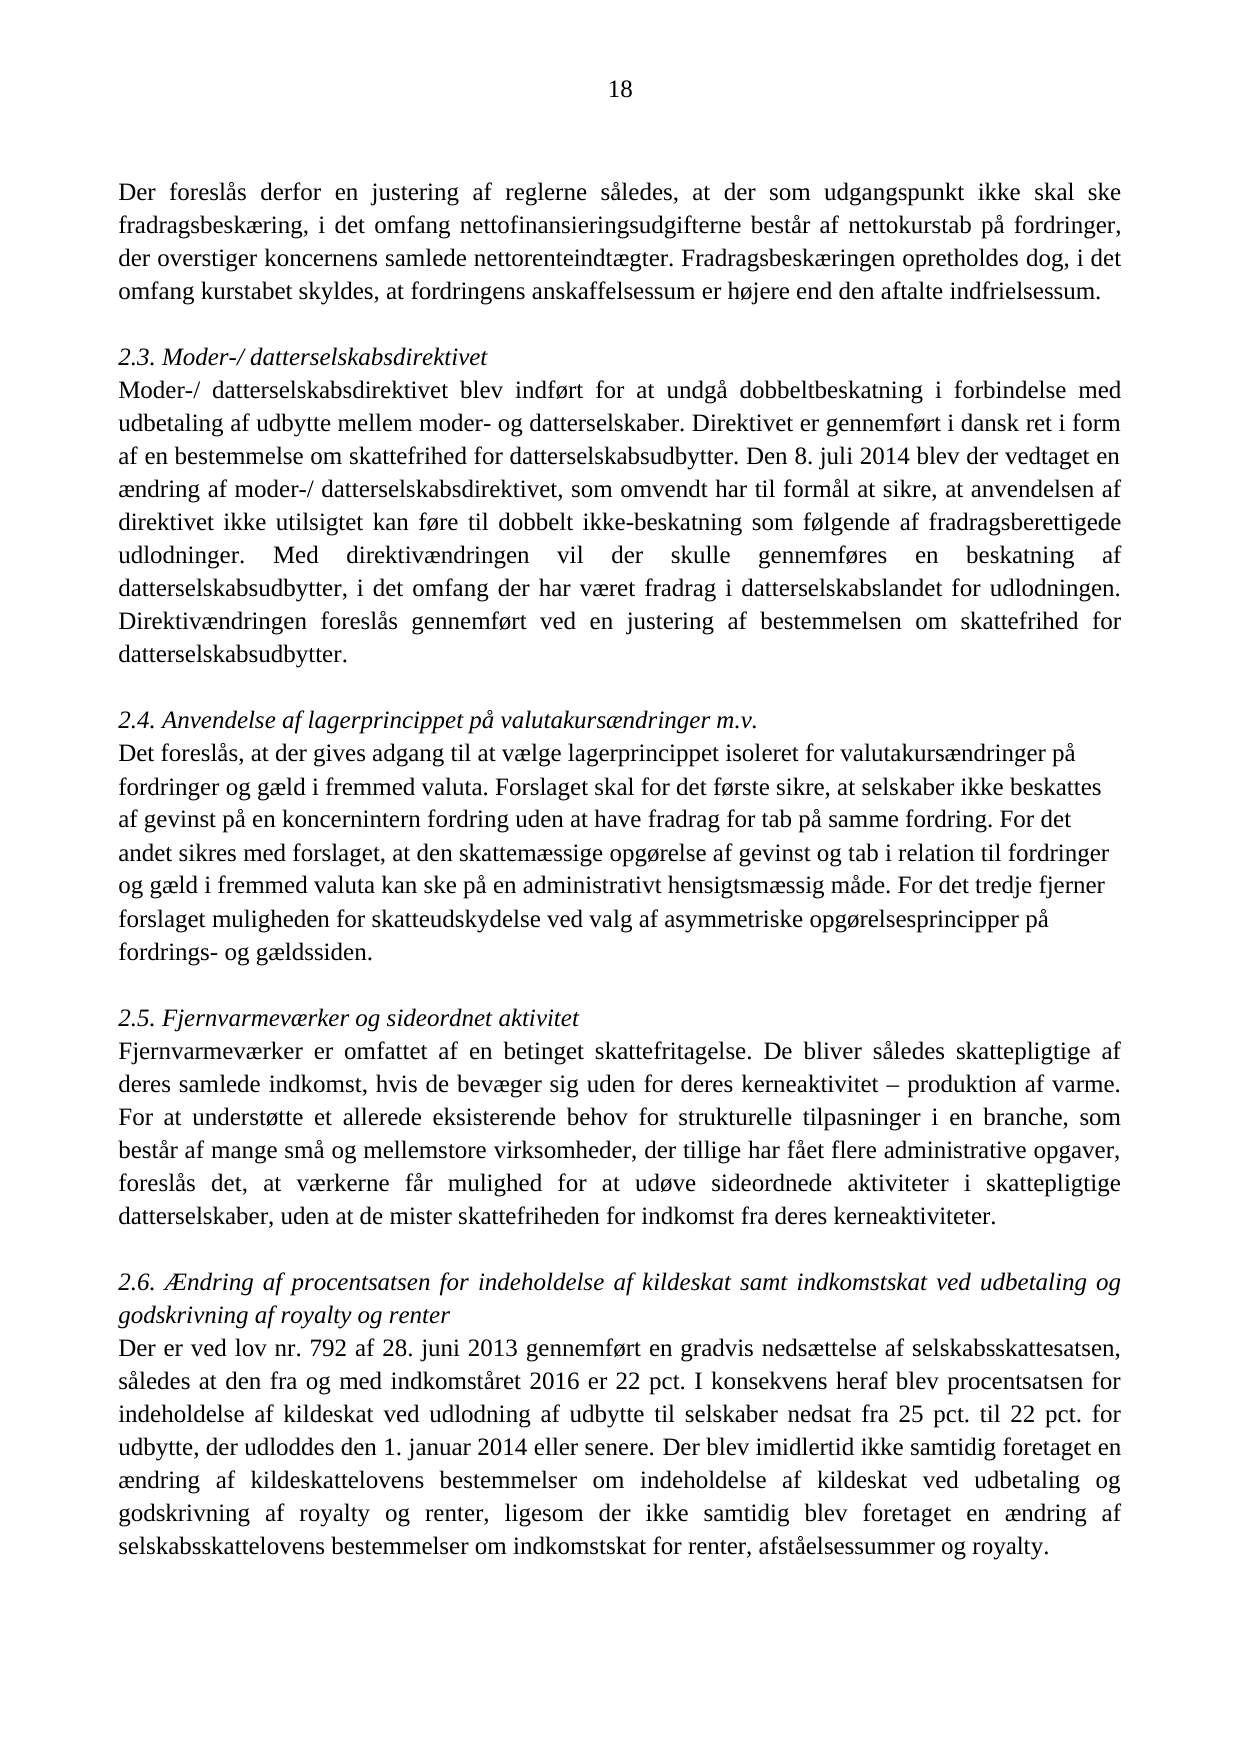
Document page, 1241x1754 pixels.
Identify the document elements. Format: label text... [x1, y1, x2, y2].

text 2.3. Moder-/ datterselskabsdirektivet [118, 342, 1122, 371]
text 2.4. Anvendelse af lagerprincippet på valutakursændringer m.v. [118, 706, 1122, 734]
text Moder-/ datterselskabsdirektivet blev indført for at undgå dobbeltbeskatning i forbindelse med udbetaling af udbytte mellem moder- og datterselskaber. Direktivet er gennemført i dansk ret i form af en bestemmelse om skattefrihed for datterselskabsudbytter. Den 8. juli 2014 blev der vedtaget en ændring af moder-/ datterselskabsdirektivet, som omvendt har til formål at sikre, at anvendelsen af direktivet ikke utilsigtet kan føre til dobbelt ikke-beskatning som følgende af fradragsberettigede udlodninger. Med direktivændringen vil der skulle gennemføres en beskatning af datterselskabsudbytter, i det omfang der har været fradrag i datterselskabslandet for udlodningen. Direktivændringen foreslås gennemført ved en justering af bestemmelsen om skattefrihed for datterselskabsudbytter. [118, 375, 1122, 668]
text Fjernvarmeværker er omfattet af en betinget skattefritagelse. De bliver således skattepligtige af deres samlede indkomst, hvis de bevæger sig uden for deres kerneaktivitet – produktion af varme. For at understøtte et allerede eksisterende behov for strukturelle tilpasninger i en branche, som består af mange små og mellemstore virksomheder, der tillige har fået flere administrative opgaver, foreslås det, at værkerne får mulighed for at udøve sideordnede aktiviteter i skattepligtige datterselskaber, uden at de mister skattefriheden for indkomst fra deres kerneaktiviteter. [118, 1036, 1122, 1229]
text 2.5. Fjernvarmeværker og sideordnet aktivitet [118, 1003, 1122, 1031]
text Der er ved lov nr. 792 af 28. juni 2013 gennemført en gradvis nedsættelse af selskabsskattesatsen, således at den fra og med indkomståret 2016 er 22 pct. I konsekvens heraf blev procentsatsen for indeholdelse af kildeskat ved udlodning af udbytte til selskaber nedsat fra 25 pct. til 22 pct. for udbytte, der udloddes den 1. januar 2014 eller senere. Der blev imidlertid ikke samtidig foretaget en ændring af kildeskattelovens bestemmelser om indeholdelse af kildeskat ved udbetaling og godskrivning af royalty og renter, ligesom der ikke samtidig blev foretaget en ændring af selskabsskattelovens bestemmelser om indkomstskat for renter, afståelsessummer og royalty. [118, 1333, 1122, 1560]
text Det foreslås, at der gives adgang til at vælge lagerprincippet isoleret for valutakursændringer på fordringer og gæld i fremmed valuta. Forslaget skal for det første sikre, at selskaber ikke beskattes af gevinst på en koncernintern fordring uden at have fradrag for tab på samme fordring. For det andet sikres med forslaget, at den skattemæssige opgørelse af gevinst og tab i relation til fordringer og gæld i fremmed valuta kan ske på en administrativt hensigtsmæssig måde. For det tredje fjerner forslaget muligheden for skatteudskydelse ved valg af asymmetriske opgørelsesprincipper på fordrings- og gældssiden. [118, 738, 1122, 965]
text 2.6. Ændring af procentsatsen for indeholdelse af kildeskat samt indkomstskat ved udbetaling og godskrivning af royalty og renter [118, 1267, 1122, 1329]
text Der foreslås derfor en justering af reglerne således, at der som udgangspunkt ikke skal ske fradragsbeskæring, i det omfang nettofinansieringsudgifterne består af nettokurstab på fordringer, der overstiger koncernens samlede nettorenteindtægter. Fradragsbeskæringen opretholdes dog, i det omfang kurstabet skyldes, at fordringens anskaffelsessum er højere end den aftalte indfrielsessum. [118, 177, 1122, 305]
